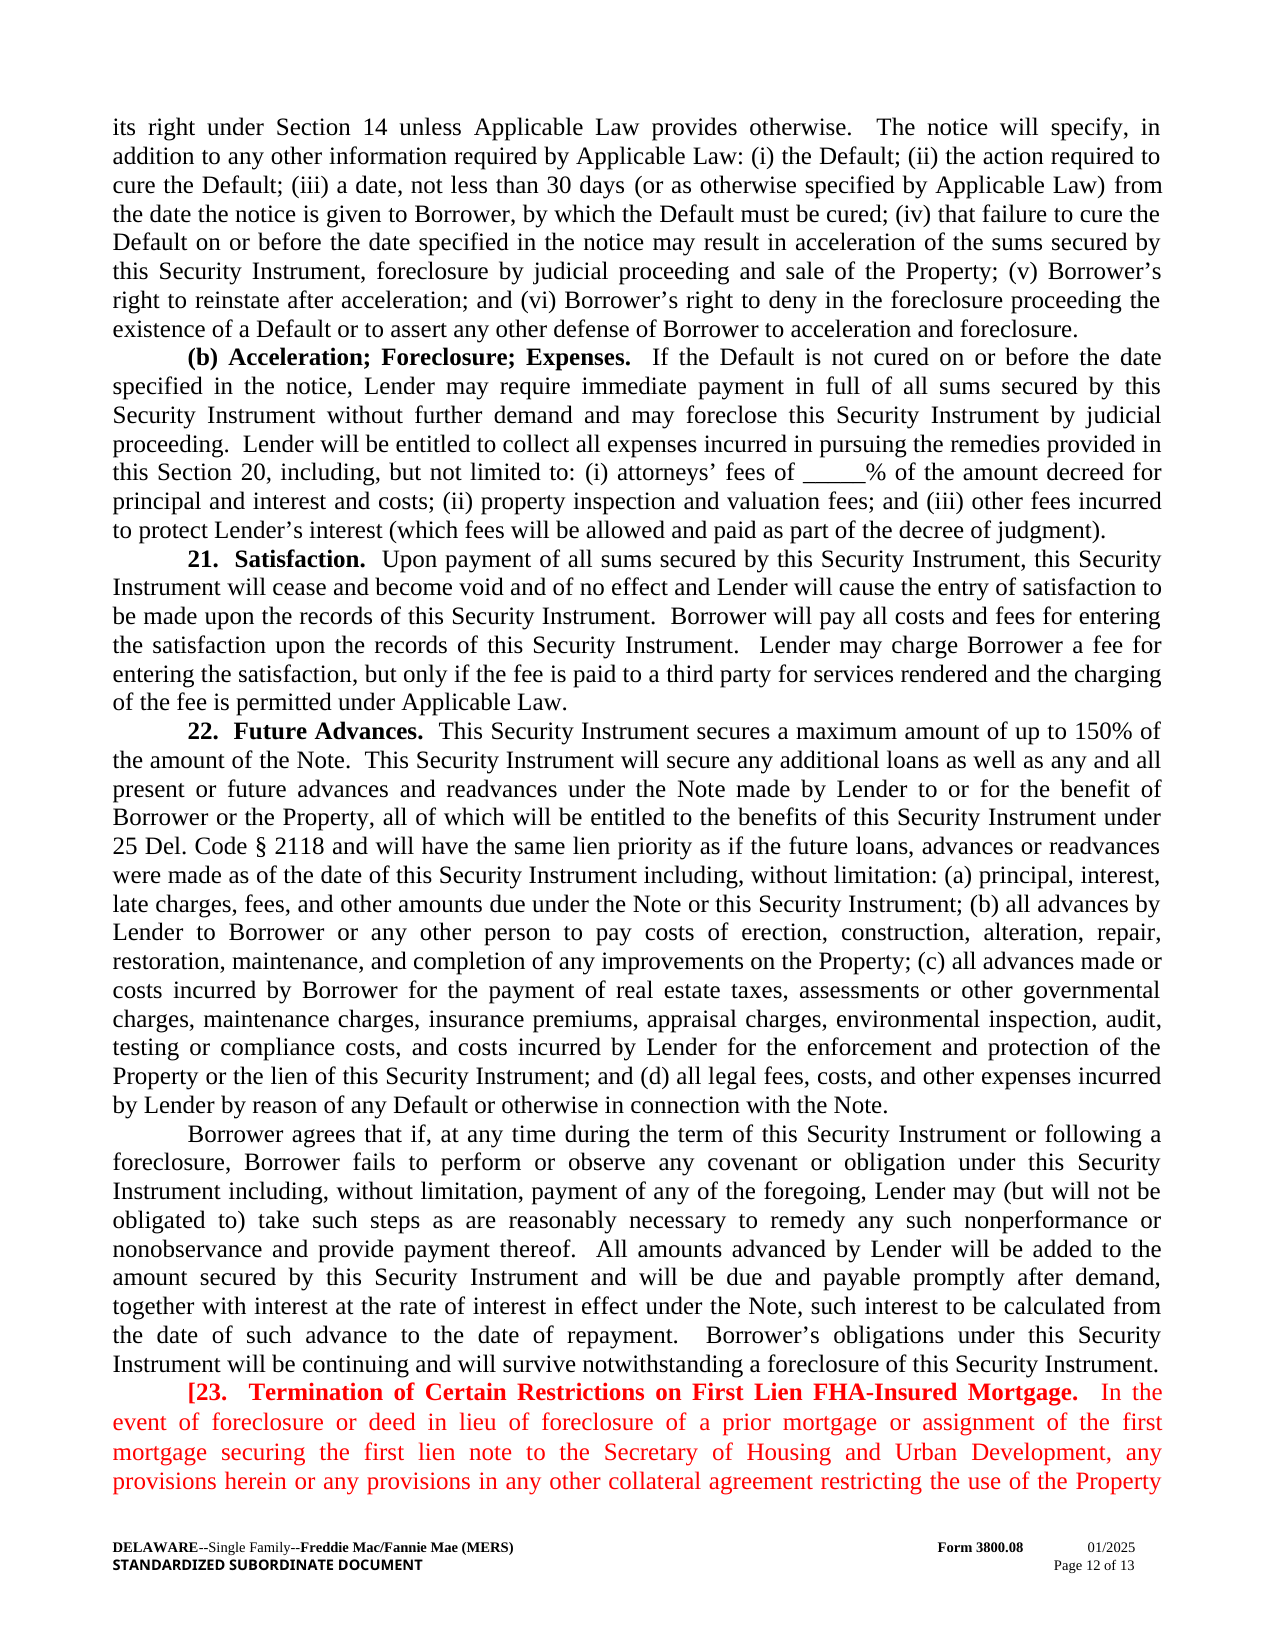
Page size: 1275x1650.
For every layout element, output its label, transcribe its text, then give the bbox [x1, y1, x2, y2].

text Borrower agrees that if, at any time during the term of this Security Instrument or following a foreclosure, Borrower fails to perform or observe any covenant or obligation under this Security Instrument including, without limitation, payment of any of the foregoing, Lender may (but will not be obligated to) take such steps as are reasonably necessary to remedy any such nonperformance or nonobservance and provide payment thereof. All amounts advanced by Lender will be added to the amount secured by this Security Instrument and will be due and payable promptly after demand, together with interest at the rate of interest in effect under the Note, such interest to be calculated from the date of such advance to the date of repayment. Borrower’s obligations under this Security Instrument will be continuing and will survive notwithstanding a foreclosure of this Security Instrument. [112, 1119, 1162, 1377]
text 21. Satisfaction. Upon payment of all sums secured by this Security Instrument, this Security Instrument will cease and become void and of no effect and Lender will cause the entry of satisfaction to be made upon the records of this Security Instrument. Borrower will pay all costs and fees for entering the satisfaction upon the records of this Security Instrument. Lender may charge Borrower a fee for entering the satisfaction, but only if the fee is paid to a third party for services rendered and the charging of the fee is permitted under Applicable Law. [112, 544, 1162, 716]
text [112, 1377, 1162, 1495]
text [112, 112, 1162, 342]
text (b) Acceleration; Foreclosure; Expenses. If the Default is not cured on or before the date specified in the notice, Lender may require immediate payment in full of all sums secured by this Security Instrument without further demand and may foreclose this Security Instrument by judicial proceeding. Lender will be entitled to collect all expenses incurred in pursuing the remedies provided in this Section 20, including, but not limited to: (i) attorneys’ fees of _____% of the amount decreed for principal and interest and costs; (ii) property inspection and valuation fees; and (iii) other fees incurred to protect Lender’s interest (which fees will be allowed and paid as part of the decree of judgment). [112, 342, 1162, 544]
text 22. Future Advances. This Security Instrument secures a maximum amount of up to 150% of the amount of the Note. This Security Instrument will secure any additional loans as well as any and all present or future advances and readvances under the Note made by Lender to or for the benefit of Borrower or the Property, all of which will be entitled to the benefits of this Security Instrument under 25 Del. Code § 2118 and will have the same lien priority as if the future loans, advances or readvances were made as of the date of this Security Instrument including, without limitation: (a) principal, interest, late charges, fees, and other amounts due under the Note or this Security Instrument; (b) all advances by Lender to Borrower or any other person to pay costs of erection, construction, alteration, repair, restoration, maintenance, and completion of any improvements on the Property; (c) all advances made or costs incurred by Borrower for the payment of real estate taxes, assessments or other governmental charges, maintenance charges, insurance premiums, appraisal charges, environmental inspection, audit, testing or compliance costs, and costs incurred by Lender for the enforcement and protection of the Property or the lien of this Security Instrument; and (d) all legal fees, costs, and other expenses incurred by Lender by reason of any Default or otherwise in connection with the Note. [112, 716, 1162, 1119]
